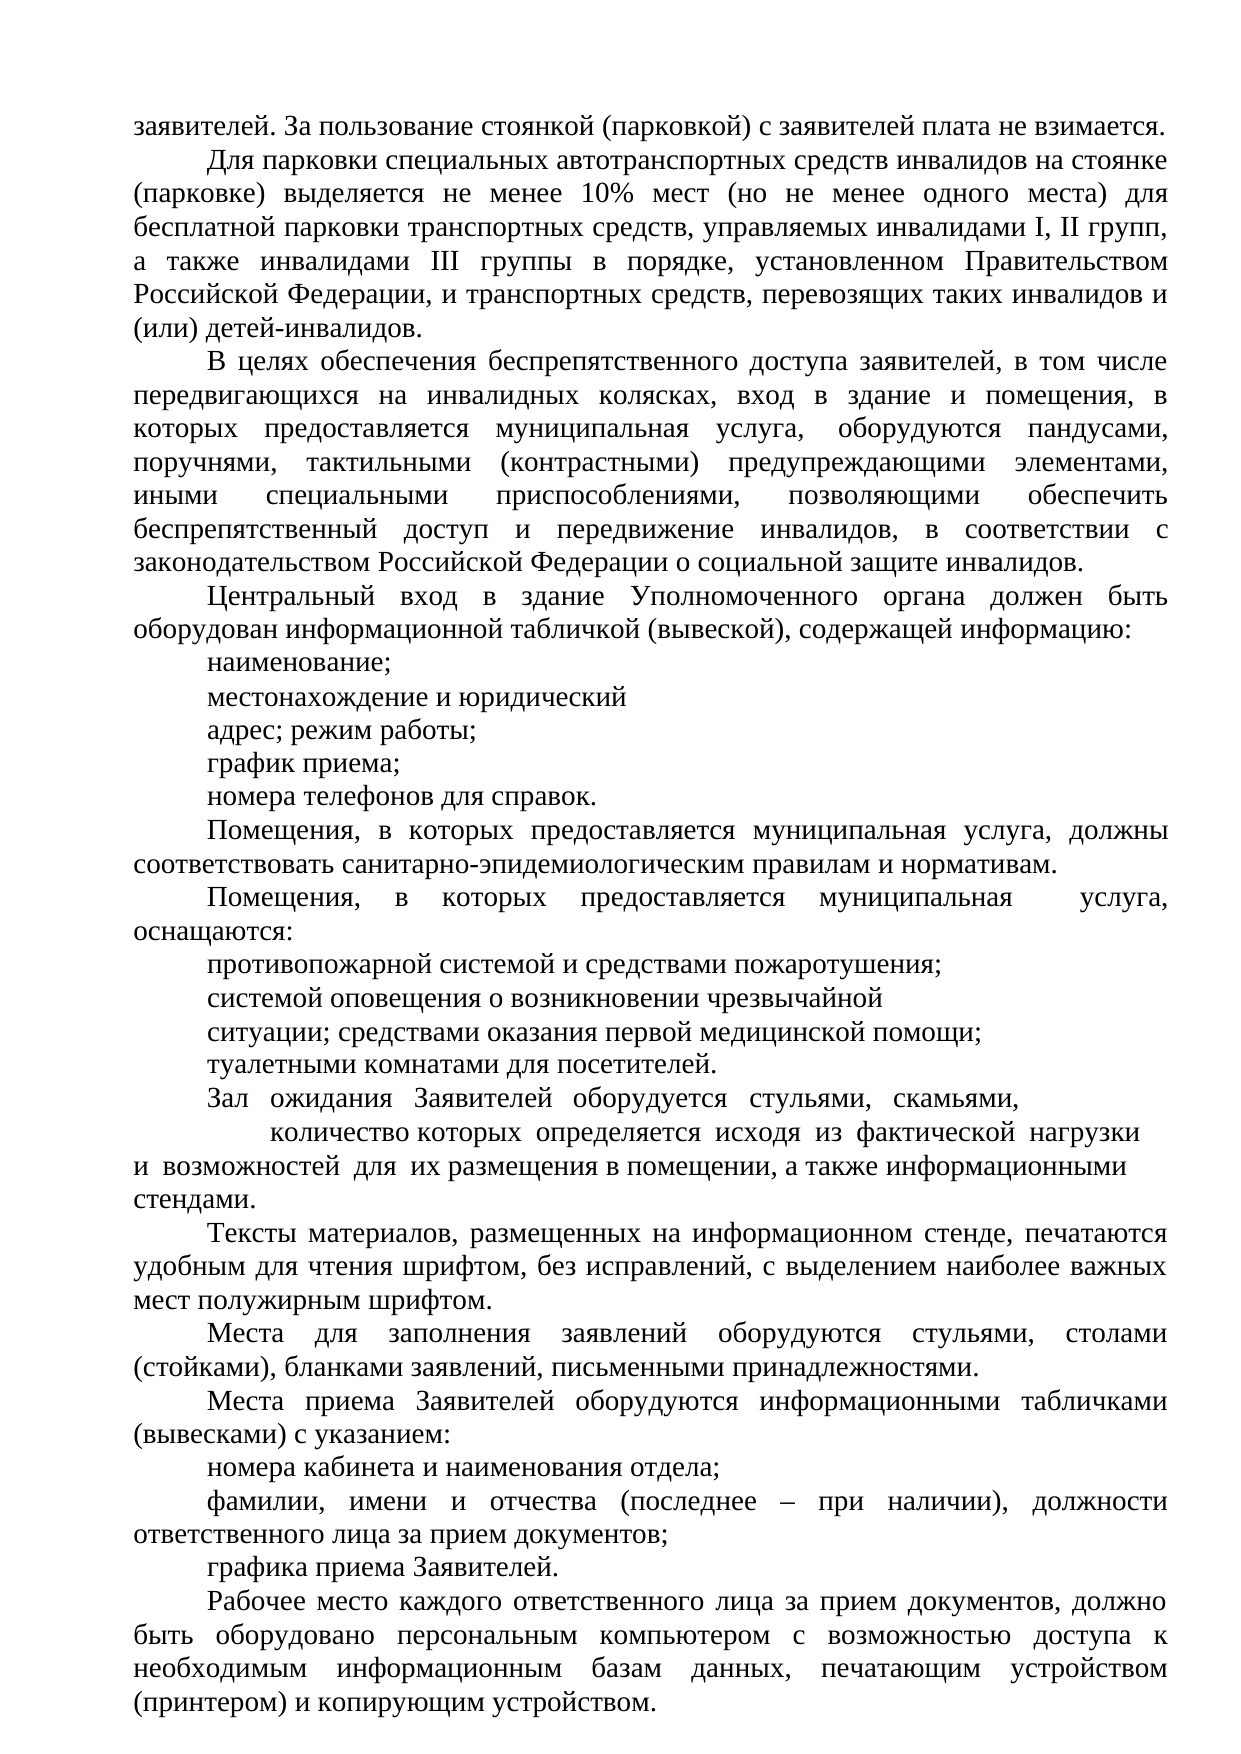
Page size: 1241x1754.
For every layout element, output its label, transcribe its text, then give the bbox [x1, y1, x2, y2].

text графика приема Заявителей. [207, 1550, 1210, 1583]
text номера телефонов для справок. [207, 779, 1210, 812]
text Зал ожидания Заявителей оборудуется стульями, скамьями, количество которых определяется исходя из фактической нагрузки и возможностей для их размещения в помещении, а также информационными стендами. [133, 1081, 1168, 1215]
text график приема; [207, 746, 1210, 779]
text противопожарной системой и средствами пожаротушения; системой оповещения о возникновении чрезвычайной ситуации; средствами оказания первой медицинской помощи; [207, 947, 1003, 1047]
text фамилии, имени и отчества (последнее – при наличии), должности ответственного лица за прием документов; [133, 1483, 1168, 1550]
text Для парковки специальных автотранспортных средств инвалидов на стоянке (парковке) выделяется не менее 10% мест (но не менее одного места) для бесплатной парковки транспортных средств, управляемых инвалидами I, II групп, а также инвалидами III группы в порядке, установленном Правительством Российской Федерации, и транспортных средств, перевозящих таких инвалидов и (или) детей-инвалидов. [133, 142, 1168, 343]
text Места приема Заявителей оборудуются информационными табличками (вывесками) с указанием: [133, 1383, 1168, 1450]
text Места для заполнения заявлений оборудуются стульями, столами (стойками), бланками заявлений, письменными принадлежностями. [133, 1316, 1168, 1383]
text Тексты материалов, размещенных на информационном стенде, печатаются удобным для чтения шрифтом, без исправлений, с выделением наиболее важных мест полужирным шрифтом. [133, 1215, 1168, 1316]
text наименование; [207, 645, 1210, 679]
text туалетными комнатами для посетителей. [207, 1047, 1210, 1081]
text Рабочее место каждого ответственного лица за прием документов, должно быть оборудовано персональным компьютером с возможностью доступа к необходимым информационным базам данных, печатающим устройством (принтером) и копирующим устройством. [133, 1583, 1168, 1718]
text номера кабинета и наименования отдела; [207, 1450, 1210, 1483]
text Центральный вход в здание Уполномоченного органа должен быть оборудован информационной табличкой (вывеской), содержащей информацию: [133, 578, 1169, 645]
text местонахождение и юридический адрес; режим работы; [207, 679, 699, 746]
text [133, 108, 1168, 142]
text В целях обеспечения беспрепятственного доступа заявителей, в том числе передвигающихся на инвалидных колясках, вход в здание и помещения, в которых предоставляется муниципальная услуга, оборудуются пандусами, поручнями, тактильными (контрастными) предупреждающими элементами, иными специальными приспособлениями, позволяющими обеспечить беспрепятственный доступ и передвижение инвалидов, в соответствии с законодательством Российской Федерации о социальной защите инвалидов. [133, 343, 1169, 578]
text Помещения, в которых предоставляется муниципальная услуга, должны соответствовать санитарно-эпидемиологическим правилам и нормативам. [133, 812, 1169, 879]
text Помещения, в которых предоставляется муниципальная услуга, оснащаются: [133, 879, 1168, 947]
